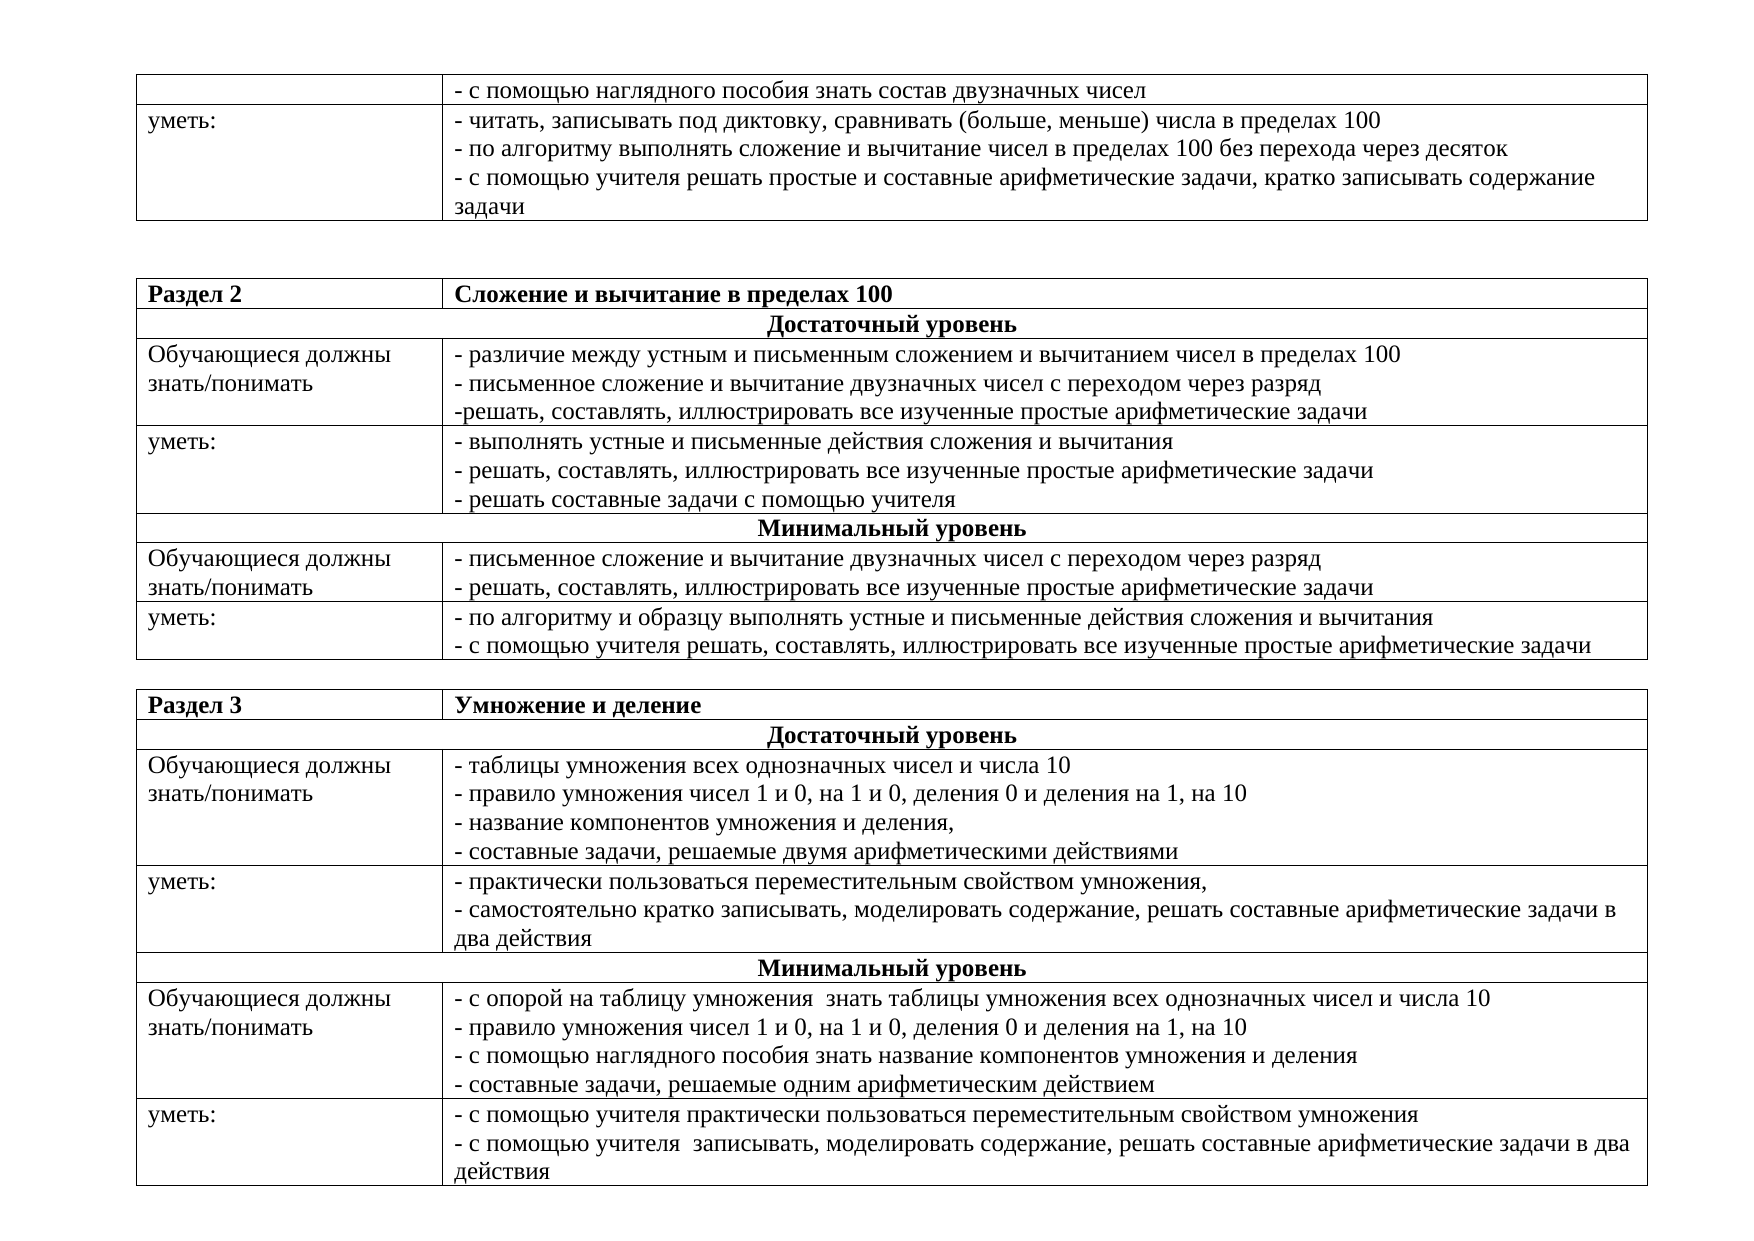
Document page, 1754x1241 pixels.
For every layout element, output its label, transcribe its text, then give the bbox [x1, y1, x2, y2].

table_cell уметь: [137, 1099, 442, 1185]
table_cell уметь: [137, 105, 442, 220]
table_header Умножение и деление [443, 690, 1647, 719]
table_cell - с помощью учителя практически пользоваться переместительным свойством умножения - с помощью учителя записывать, моделировать содержание, решать составные арифметические задачи в два действия [443, 1099, 1647, 1185]
table_cell - с опорой на таблицу умножения знать таблицы умножения всех однозначных чисел и числа 10 - правило умножения чисел 1 и 0, на 1 и 0, деления 0 и деления на 1, на 10 - с помощью наглядного пособия знать название компонентов умножения и деления - составные задачи, решаемые одним арифметическим действием [443, 983, 1647, 1098]
table_cell Обучающиеся должны знать/понимать [137, 339, 442, 425]
table_cell уметь: [137, 866, 442, 952]
table_cell - выполнять устные и письменные действия сложения и вычитания - решать, составлять, иллюстрировать все изученные простые арифметические задачи - решать составные задачи с помощью учителя [443, 426, 1647, 512]
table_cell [443, 75, 1647, 104]
table_cell - по алгоритму и образцу выполнять устные и письменные действия сложения и вычитания - с помощью учителя решать, составлять, иллюстрировать все изученные простые арифметические задачи [443, 602, 1647, 659]
table_cell - различие между устным и письменным сложением и вычитанием чисел в пределах 100 - письменное сложение и вычитание двузначных чисел с переходом через разряд -решать, составлять, иллюстрировать все изученные простые арифметические задачи [443, 339, 1647, 425]
table_cell - практически пользоваться переместительным свойством умножения, - самостоятельно кратко записывать, моделировать содержание, решать составные арифметические задачи в два действия [443, 866, 1647, 952]
table_cell - таблицы умножения всех однозначных чисел и числа 10 - правило умножения чисел 1 и 0, на 1 и 0, деления 0 и деления на 1, на 10 - название компонентов умножения и деления, - составные задачи, решаемые двумя арифметическими действиями [443, 750, 1647, 865]
table_cell - письменное сложение и вычитание двузначных чисел с переходом через разряд - решать, составлять, иллюстрировать все изученные простые арифметические задачи [443, 543, 1647, 601]
table_cell Обучающиеся должны знать/понимать [137, 983, 442, 1098]
table_cell Достаточный уровень [137, 720, 1647, 749]
table_header Раздел 2 [137, 279, 442, 308]
table_cell Обучающиеся должны знать/понимать [137, 750, 442, 865]
table_cell Обучающиеся должны знать/понимать [137, 543, 442, 601]
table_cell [137, 75, 442, 104]
table_header Раздел 3 [137, 690, 442, 719]
table_cell Минимальный уровень [137, 514, 1647, 542]
table_cell уметь: [137, 602, 442, 659]
table_cell Минимальный уровень [137, 953, 1647, 982]
table_cell Достаточный уровень [137, 309, 1647, 338]
table_cell уметь: [137, 426, 442, 512]
table_header Сложение и вычитание в пределах 100 [443, 279, 1647, 308]
table_cell - читать, записывать под диктовку, сравнивать (больше, меньше) числа в пределах 100 - по алгоритму выполнять сложение и вычитание чисел в пределах 100 без перехода через десяток - с помощью учителя решать простые и составные арифметические задачи, кратко записывать содержание задачи [443, 105, 1647, 220]
